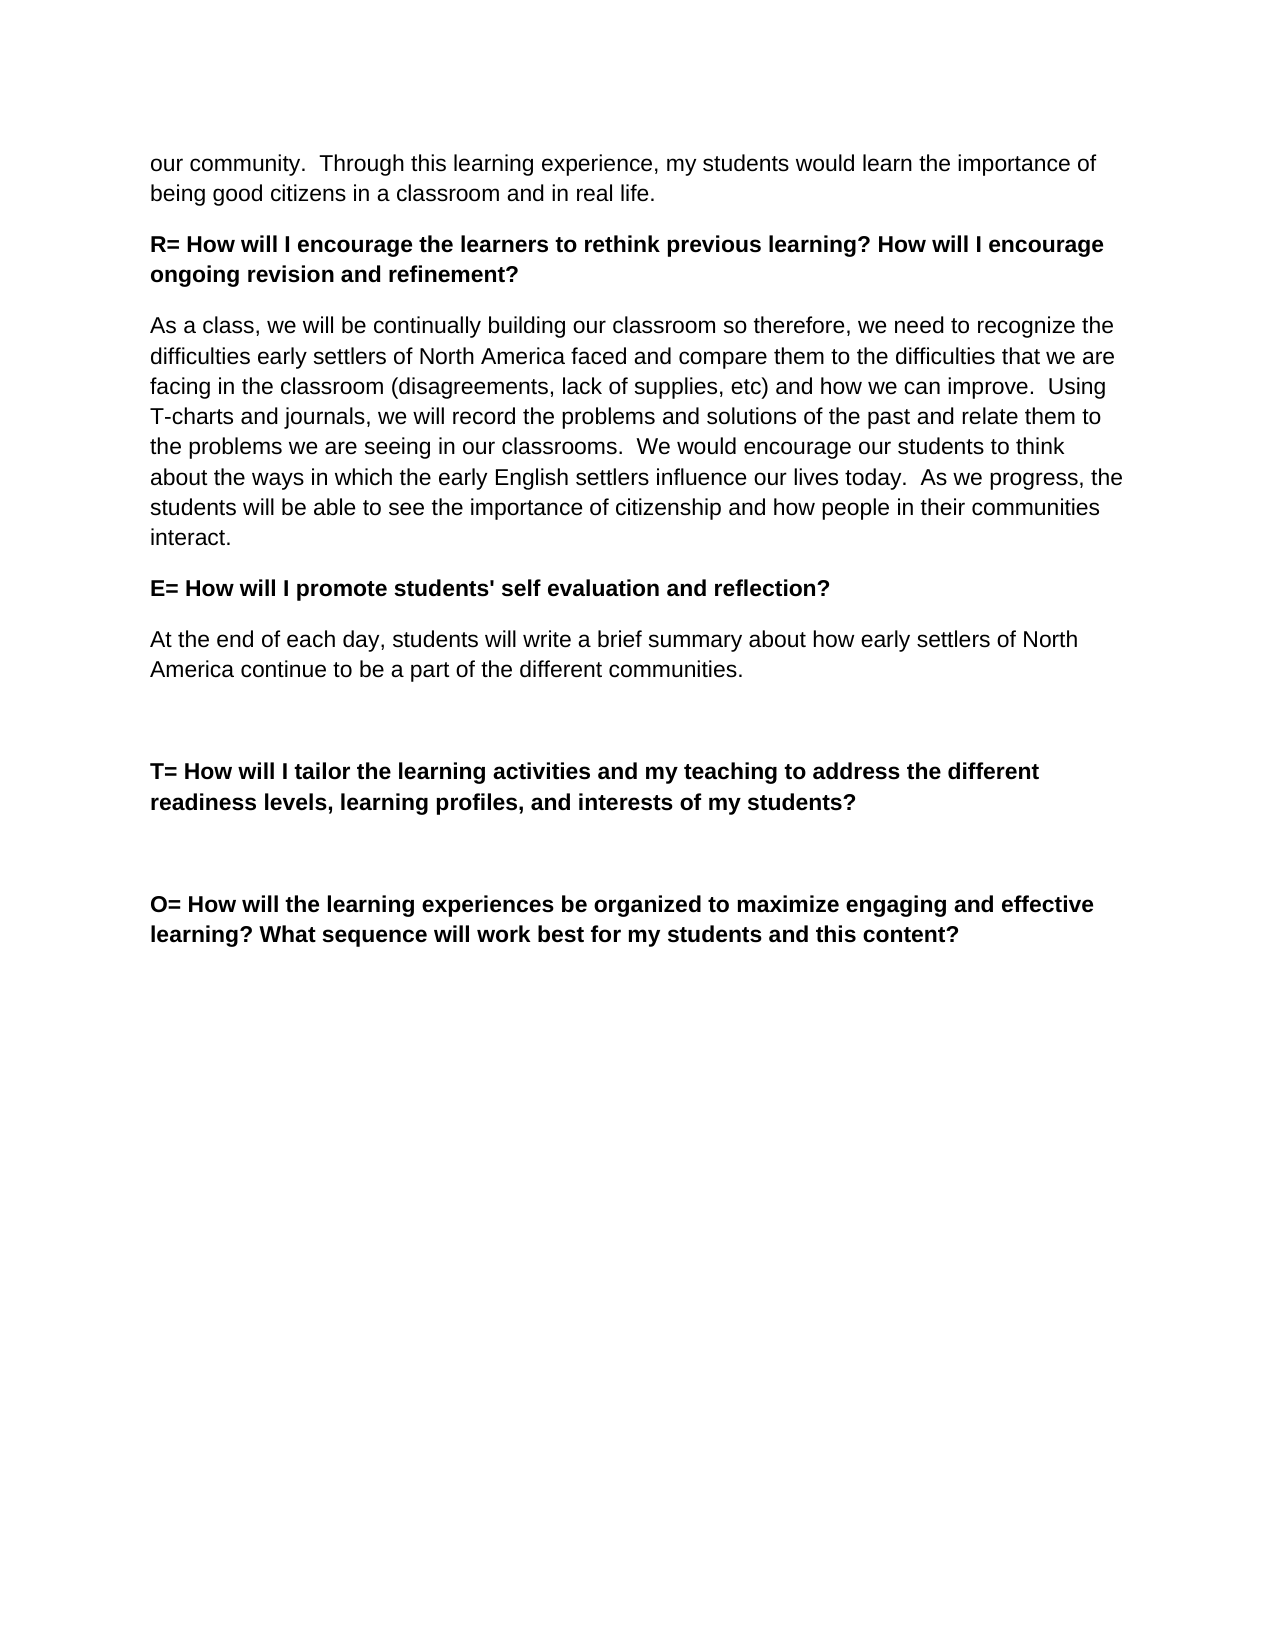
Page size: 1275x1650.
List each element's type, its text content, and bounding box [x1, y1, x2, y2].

text As a class, we will be continually building our classroom so therefore, we need to recognize the difficulties early settlers of North America faced and compare them to the difficulties that we are facing in the classroom (disagreements, lack of supplies, etc) and how we can improve. Using T-charts and journals, we will record the problems and solutions of the past and relate them to the problems we are seeing in our classrooms. We would encourage our students to think about the ways in which the early English settlers influence our lives today. As we progress, the students will be able to see the importance of citizenship and how people in their communities interact. [150, 312, 1125, 550]
text R= How will I encourage the learners to rethink previous learning? How will I encourage ongoing revision and refinement? [150, 231, 1125, 288]
text E= How will I promote students' self evaluation and reflection? [150, 575, 1125, 601]
text T= How will I tailor the learning activities and my teaching to address the different readiness levels, learning profiles, and interests of my students? [150, 758, 1125, 815]
text At the end of each day, students will write a brief summary about how early settlers of North America continue to be a part of the different communities. [150, 626, 1125, 683]
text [150, 150, 1125, 207]
text O= How will the learning experiences be organized to maximize engaging and effective learning? What sequence will work best for my students and this content? [150, 891, 1125, 947]
